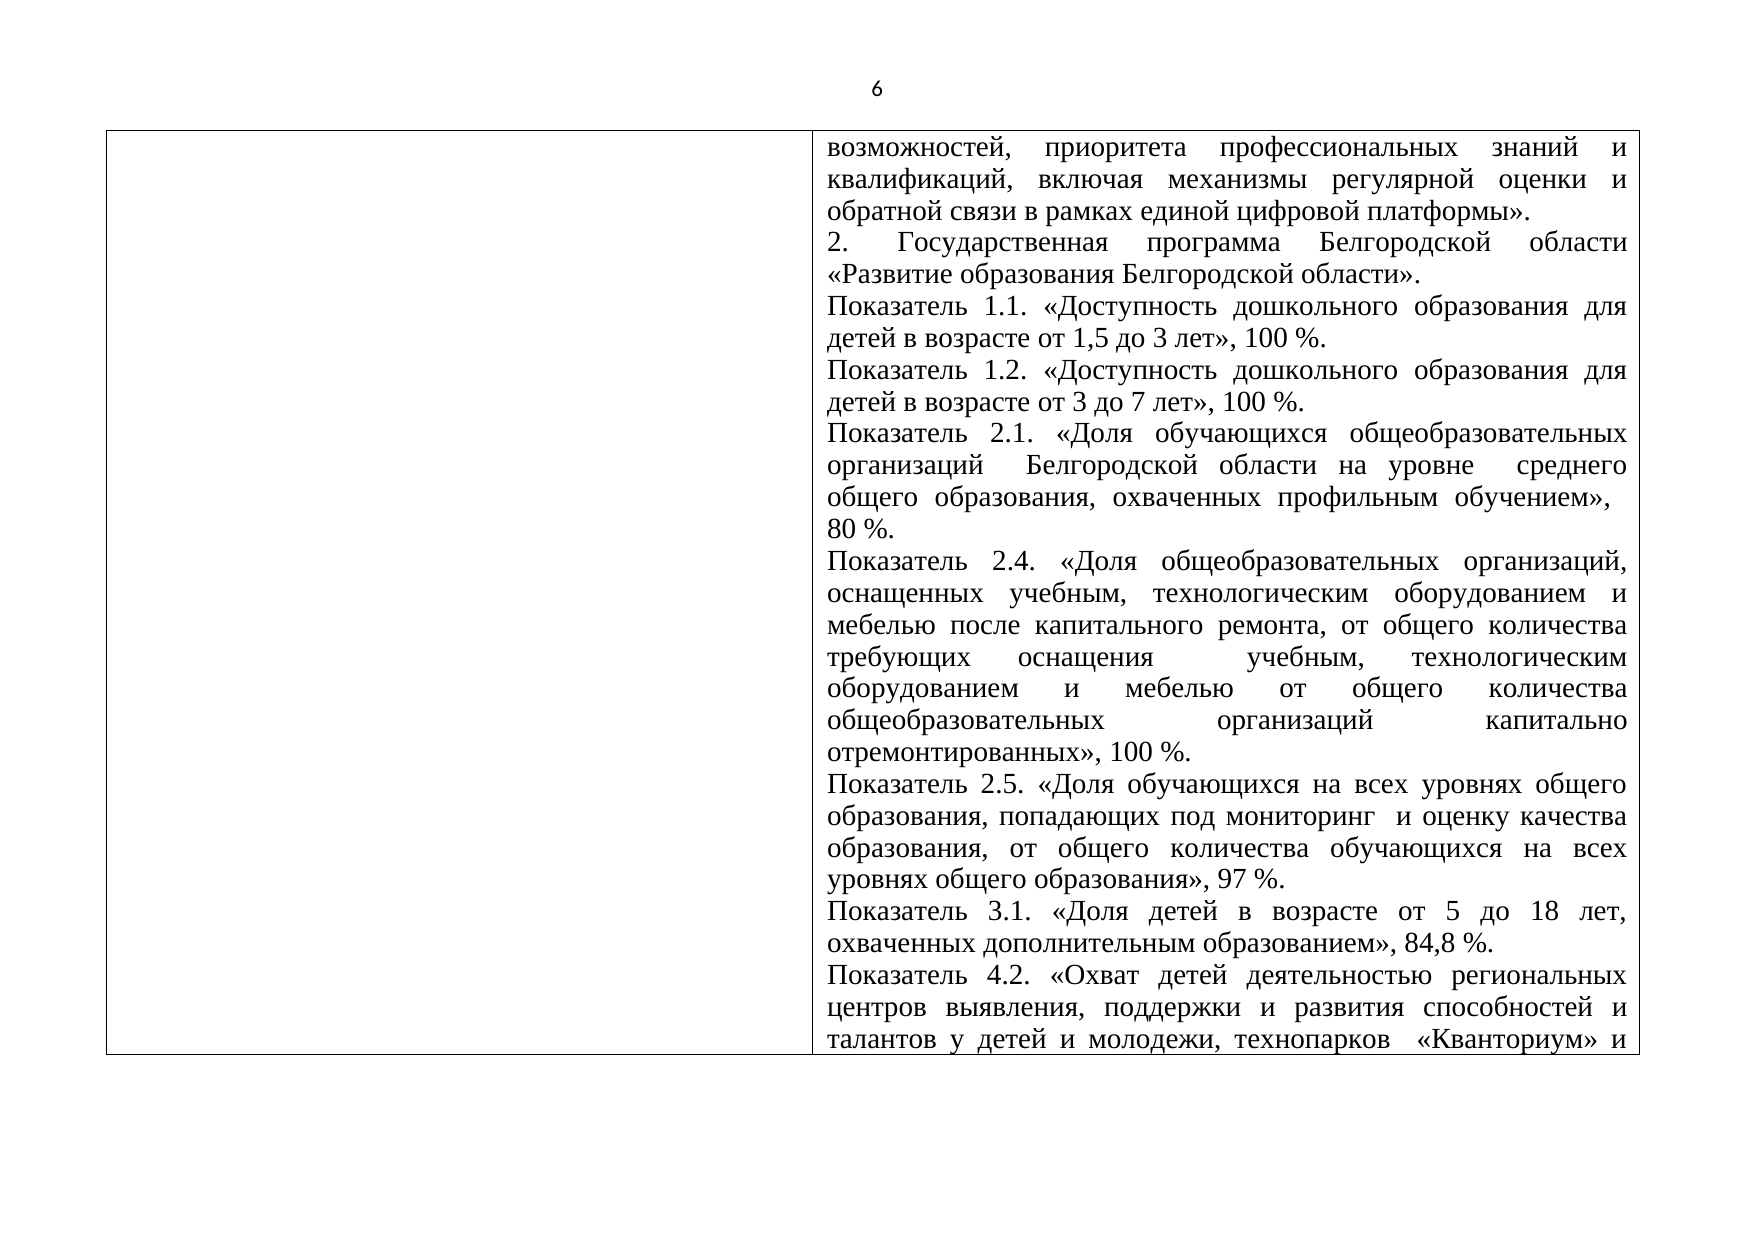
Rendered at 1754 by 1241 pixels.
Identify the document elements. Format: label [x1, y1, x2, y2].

table_cell [107, 131, 812, 1054]
table_cell [813, 131, 1639, 1054]
